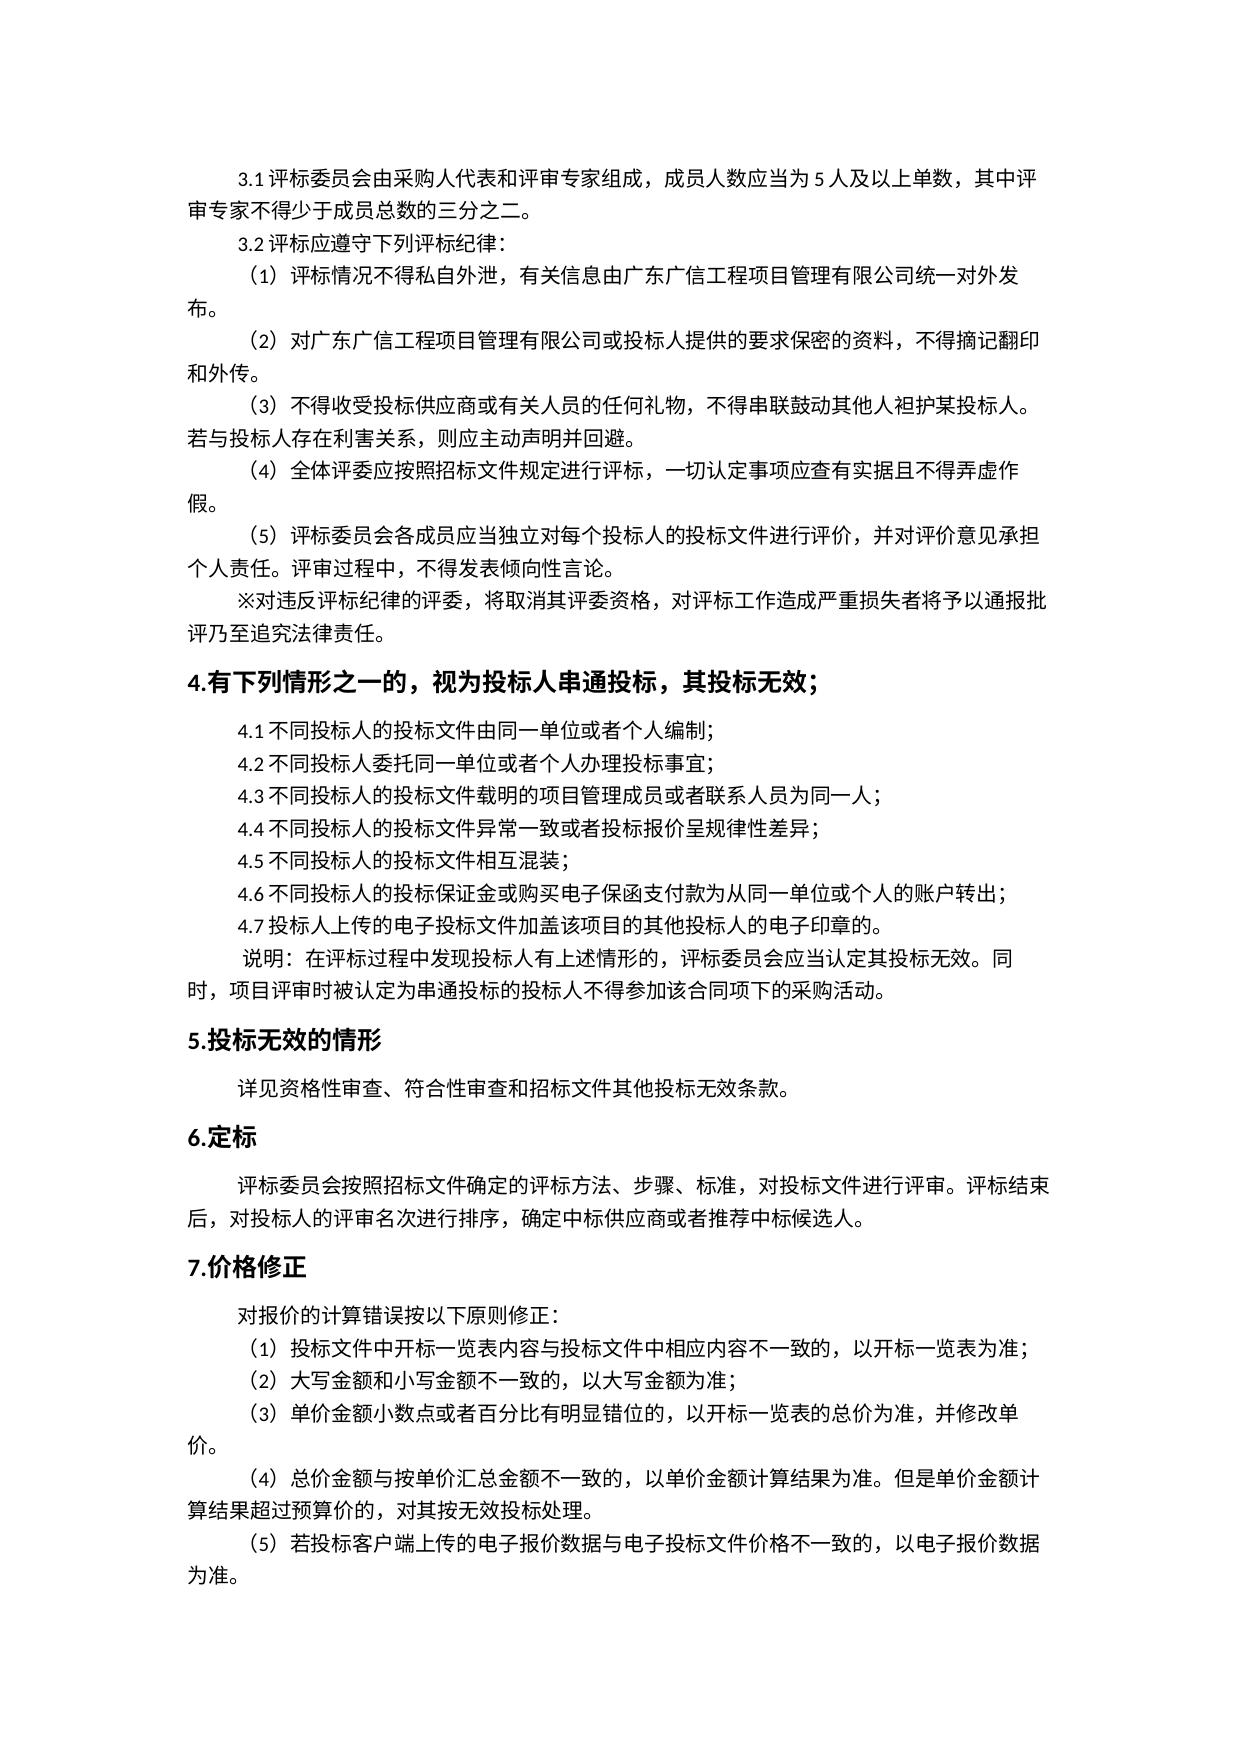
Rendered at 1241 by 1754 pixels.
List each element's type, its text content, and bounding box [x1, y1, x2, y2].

text （4）总价金额与按单价汇总金额不一致的，以单价金额计算结果为准。但是单价金额计算结果超过预算价的，对其按无效投标处理。 [187, 1462, 1053, 1527]
text 5.投标无效的情形 [187, 1007, 1053, 1072]
text （2）对广东广信工程项目管理有限公司或投标人提供的要求保密的资料，不得摘记翻印和外传。 [187, 324, 1053, 389]
text （3）不得收受投标供应商或有关人员的任何礼物，不得串联鼓动其他人袒护某投标人。若与投标人存在利害关系，则应主动声明并回避。 [187, 389, 1053, 454]
text 评标委员会按照招标文件确定的评标方法、步骤、标准，对投标文件进行评审。评标结束后，对投标人的评审名次进行排序，确定中标供应商或者推荐中标候选人。 [187, 1169, 1053, 1234]
text 4.有下列情形之一的，视为投标人串通投标，其投标无效； [187, 649, 1053, 714]
text 3.1评标委员会由采购人代表和评审专家组成，成员人数应当为5人及以上单数，其中评审专家不得少于成员总数的三分之二。 [187, 162, 1053, 227]
text 详见资格性审查、符合性审查和招标文件其他投标无效条款。 [187, 1072, 1053, 1104]
text （5）评标委员会各成员应当独立对每个投标人的投标文件进行评价，并对评价意见承担个人责任。评审过程中，不得发表倾向性言论。 [187, 519, 1053, 584]
text （5）若投标客户端上传的电子报价数据与电子投标文件价格不一致的，以电子报价数据为准。 [187, 1527, 1053, 1592]
text 4.1不同投标人的投标文件由同一单位或者个人编制； [187, 714, 1053, 747]
text （2）大写金额和小写金额不一致的，以大写金额为准； [187, 1364, 1053, 1397]
text ※对违反评标纪律的评委，将取消其评委资格，对评标工作造成严重损失者将予以通报批评乃至追究法律责任。 [187, 584, 1053, 649]
text 4.3不同投标人的投标文件载明的项目管理成员或者联系人员为同一人； [187, 779, 1053, 812]
text 说明：在评标过程中发现投标人有上述情形的，评标委员会应当认定其投标无效。同时，项目评审时被认定为串通投标的投标人不得参加该合同项下的采购活动。 [187, 942, 1053, 1007]
text 4.5不同投标人的投标文件相互混装； [187, 844, 1053, 877]
text （3）单价金额小数点或者百分比有明显错位的，以开标一览表的总价为准，并修改单价。 [187, 1397, 1053, 1462]
text 4.6不同投标人的投标保证金或购买电子保函支付款为从同一单位或个人的账户转出； [187, 877, 1053, 909]
text （4）全体评委应按照招标文件规定进行评标，一切认定事项应查有实据且不得弄虚作假。 [187, 454, 1053, 519]
text （1）投标文件中开标一览表内容与投标文件中相应内容不一致的，以开标一览表为准； [187, 1332, 1053, 1364]
text 4.4不同投标人的投标文件异常一致或者投标报价呈规律性差异； [187, 812, 1053, 844]
text 3.2评标应遵守下列评标纪律： [187, 227, 1053, 259]
text （1）评标情况不得私自外泄，有关信息由广东广信工程项目管理有限公司统一对外发布。 [187, 259, 1053, 324]
text 4.2不同投标人委托同一单位或者个人办理投标事宜； [187, 747, 1053, 779]
text 6.定标 [187, 1104, 1053, 1169]
text 7.价格修正 [187, 1234, 1053, 1299]
text 4.7投标人上传的电子投标文件加盖该项目的其他投标人的电子印章的。 [187, 909, 1053, 942]
text 对报价的计算错误按以下原则修正： [187, 1299, 1053, 1332]
